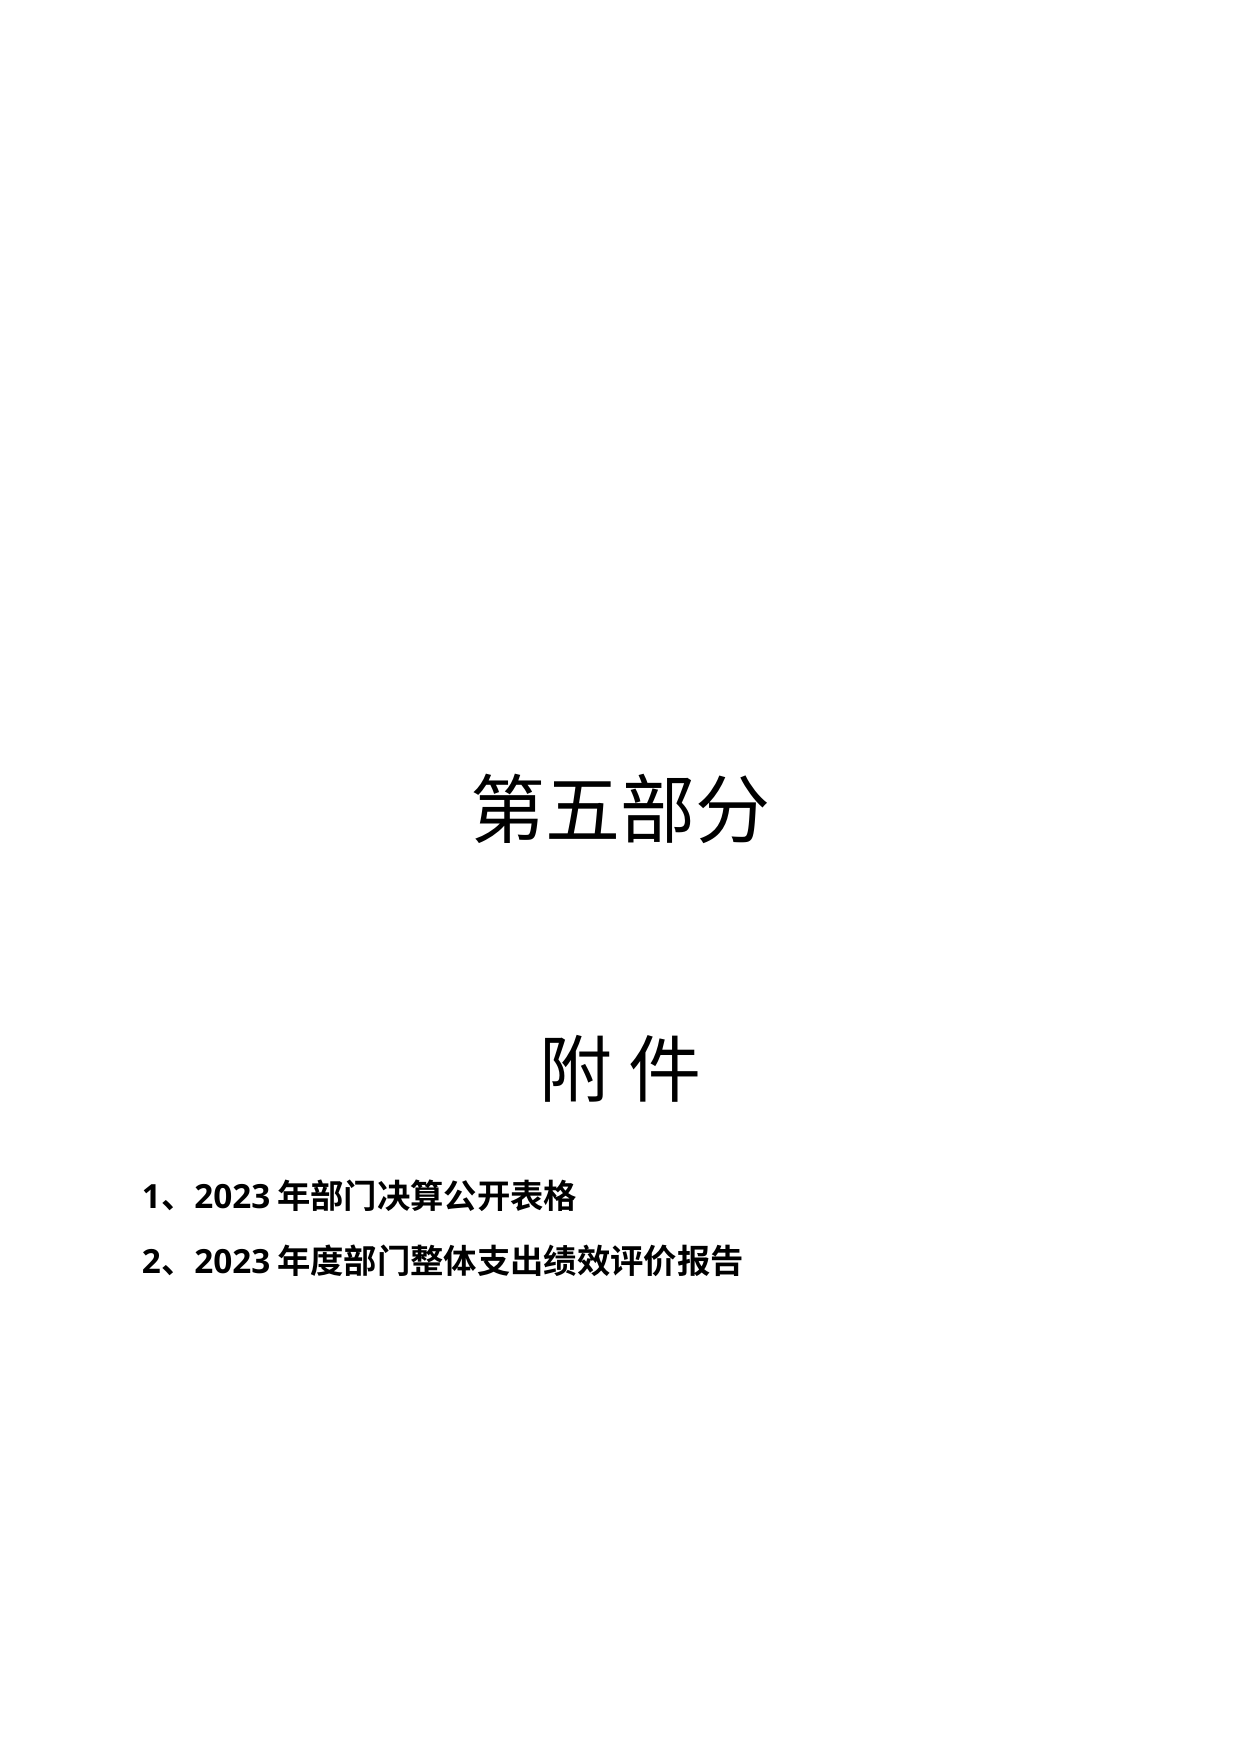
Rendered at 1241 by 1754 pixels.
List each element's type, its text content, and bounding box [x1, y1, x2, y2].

text 附 件 [75, 999, 1165, 1129]
text 1、2023年部门决算公开表格 [75, 1162, 1165, 1227]
text 2、2023年度部门整体支出绩效评价报告 [75, 1227, 1165, 1292]
text 第五部分 [75, 739, 1165, 869]
